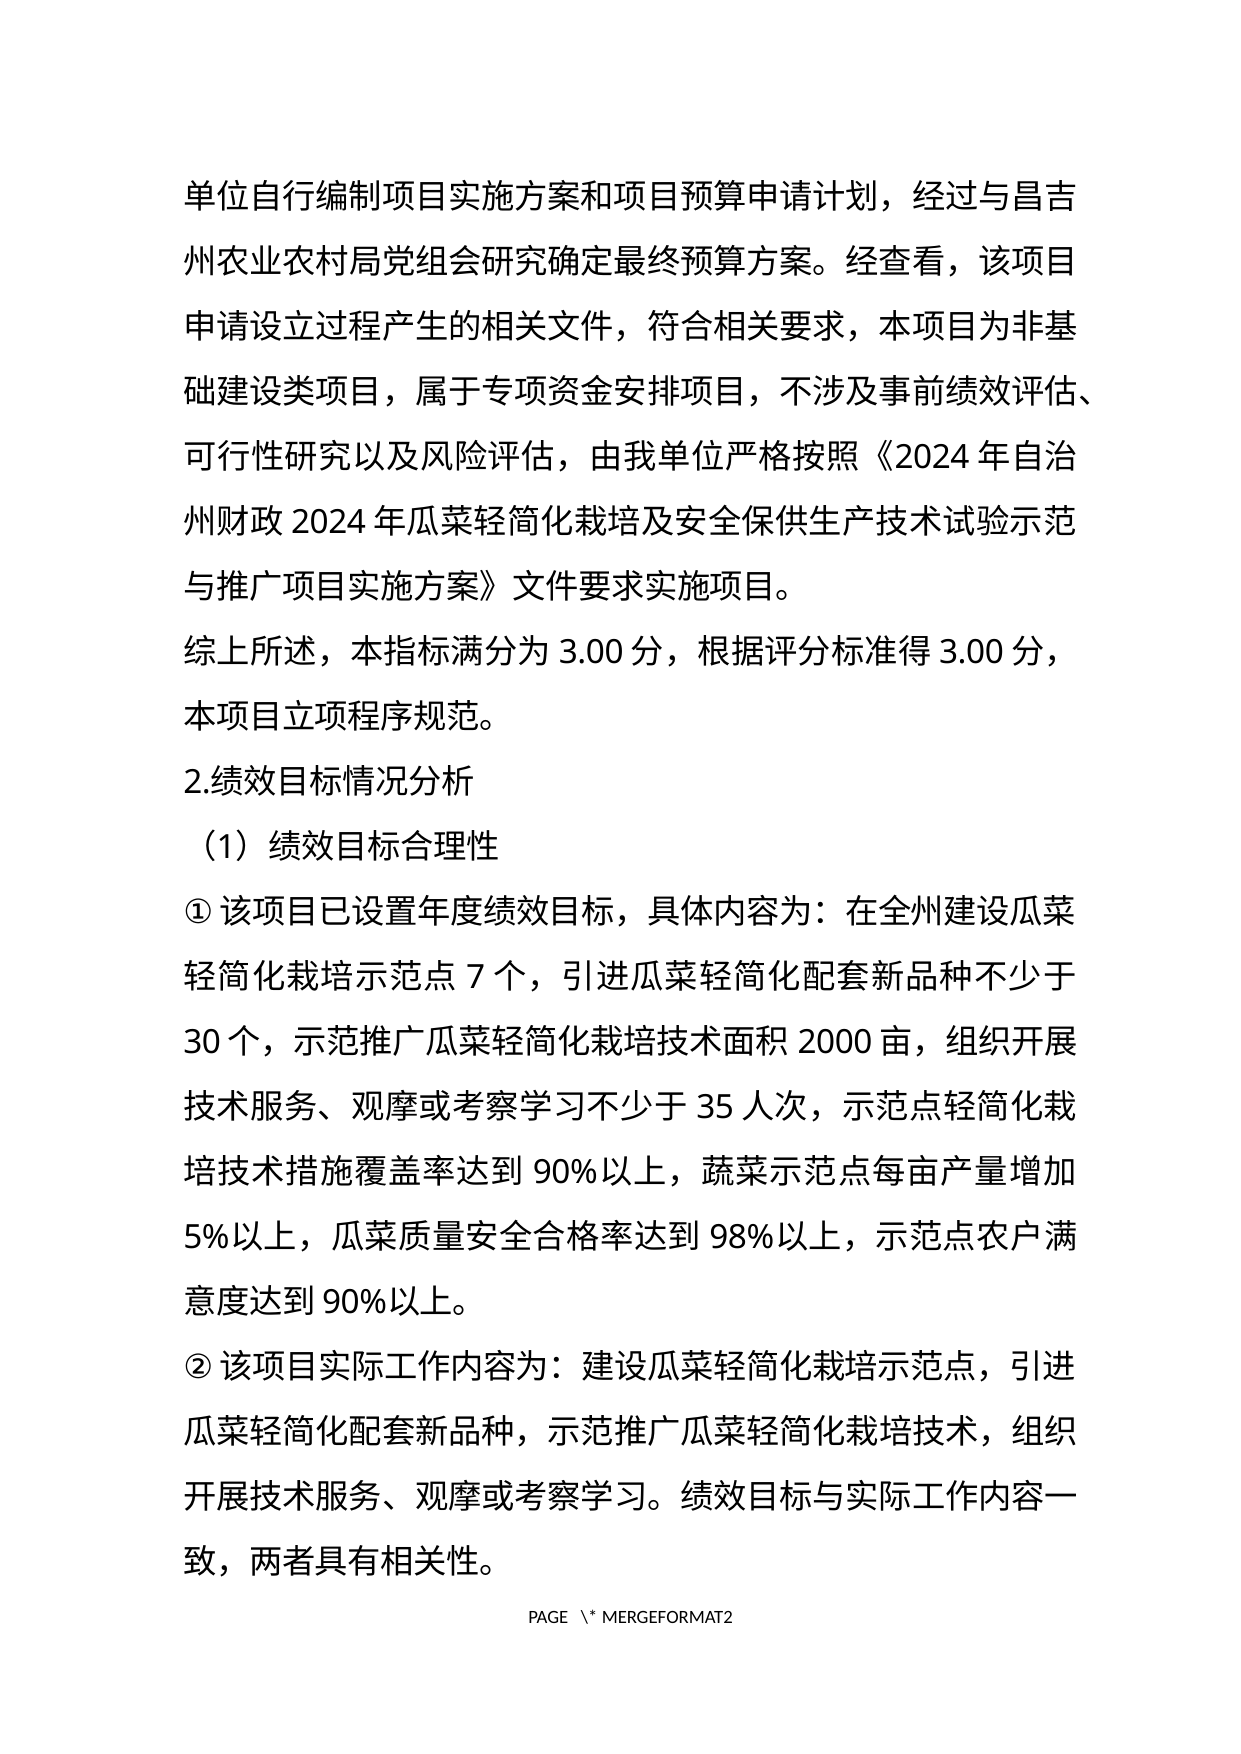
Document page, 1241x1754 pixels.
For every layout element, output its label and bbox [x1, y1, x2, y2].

text [183, 162, 1078, 1592]
